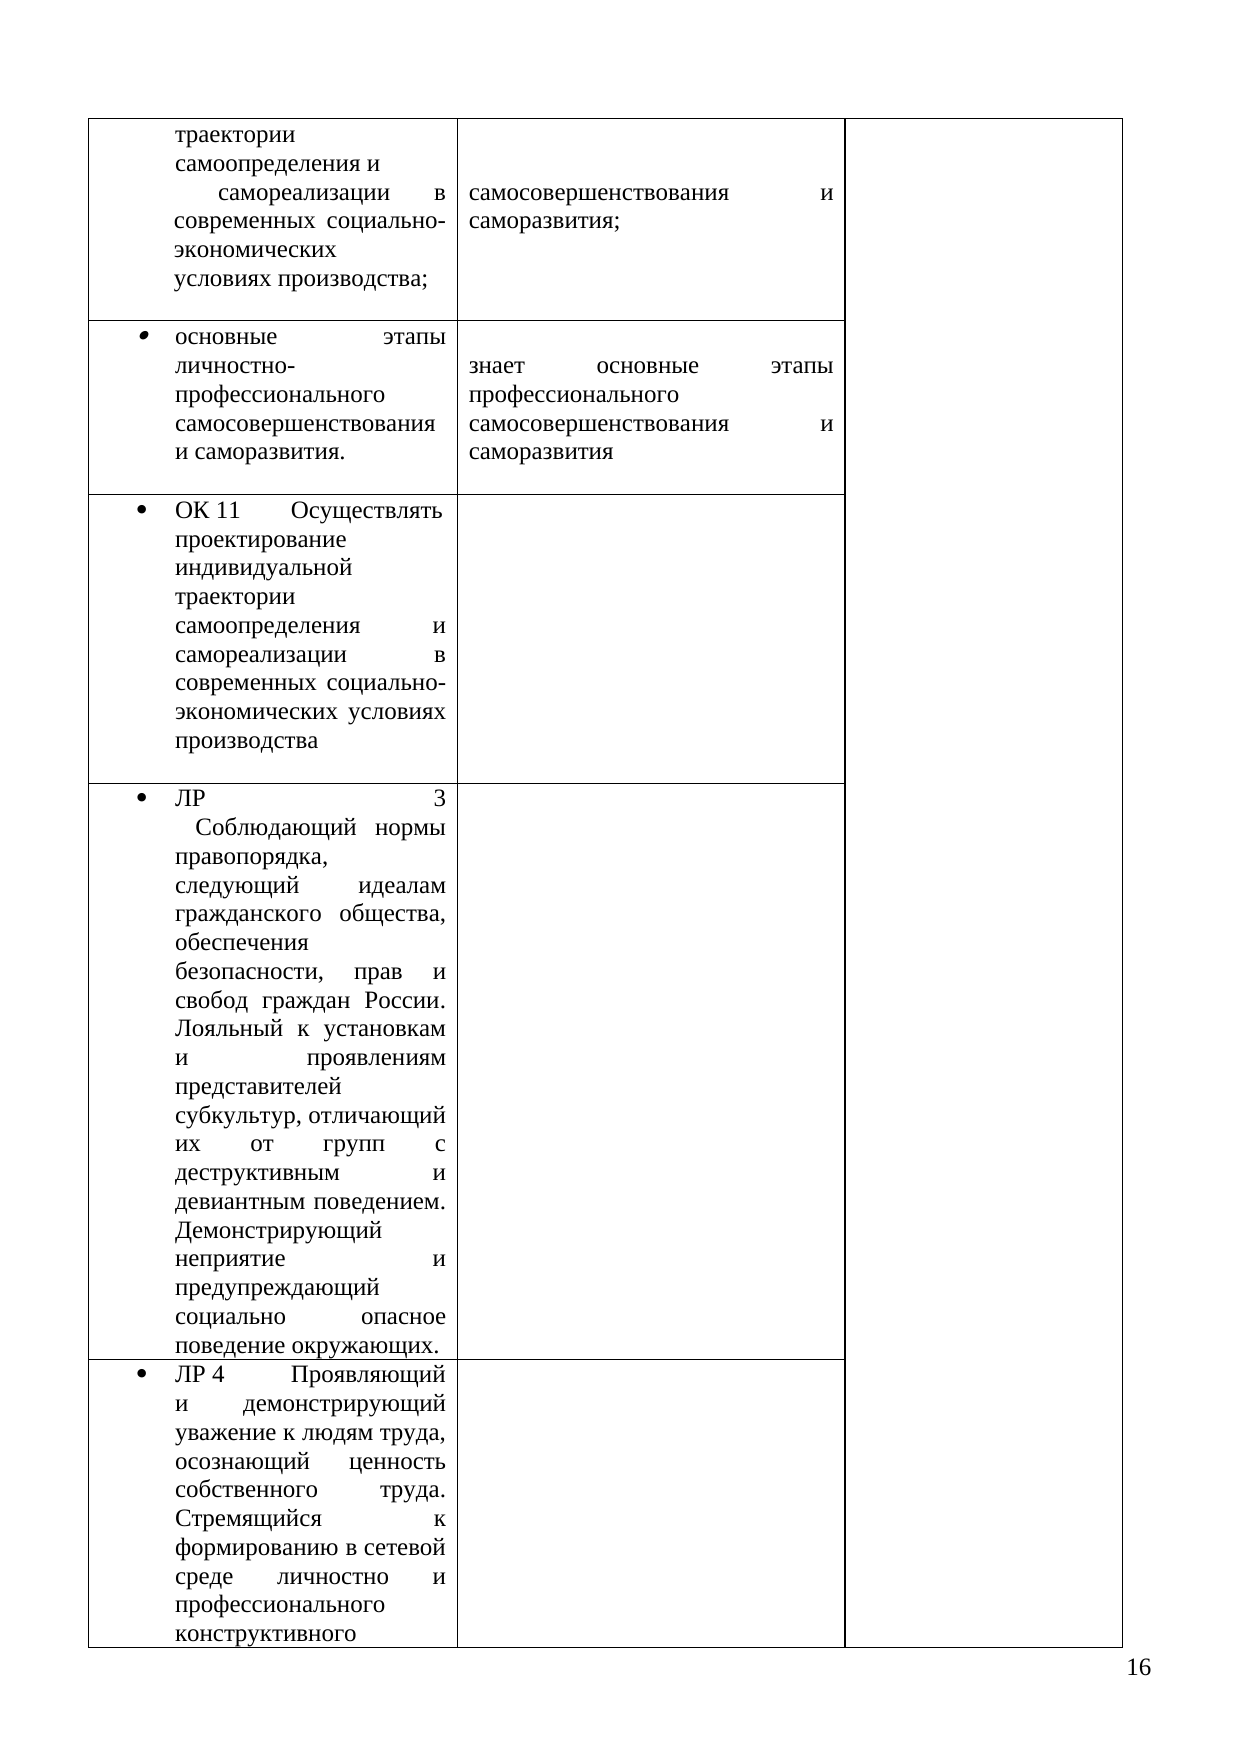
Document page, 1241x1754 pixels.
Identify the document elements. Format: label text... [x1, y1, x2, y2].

table_cell [458, 495, 844, 782]
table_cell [89, 119, 457, 320]
table_cell знает основные этапы профессионального самосовершенствования и саморазвития [458, 321, 844, 494]
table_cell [458, 119, 844, 320]
table_cell основные этапы личностно-профессионального самосовершенствования и саморазвития. [89, 321, 457, 494]
table_cell ЛР 3 Соблюдающий нормы правопорядка, следующий идеалам гражданского общества, обеспечения безопасности, прав и свобод граждан России. Лояльный к установкам и проявлениям представителей субкультур, отличающий их от групп с деструктивным и девиантным поведением. Демонстрирующий неприятие и предупреждающий социально опасное поведение окружающих. [89, 784, 457, 1358]
table_cell [458, 1360, 844, 1647]
table_cell [458, 784, 844, 1358]
table_cell ОК 11 Осуществлять проектирование индивидуальной траектории самоопределения и самореализации в современных социально-экономических условиях производства [89, 495, 457, 782]
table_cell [89, 1360, 457, 1647]
